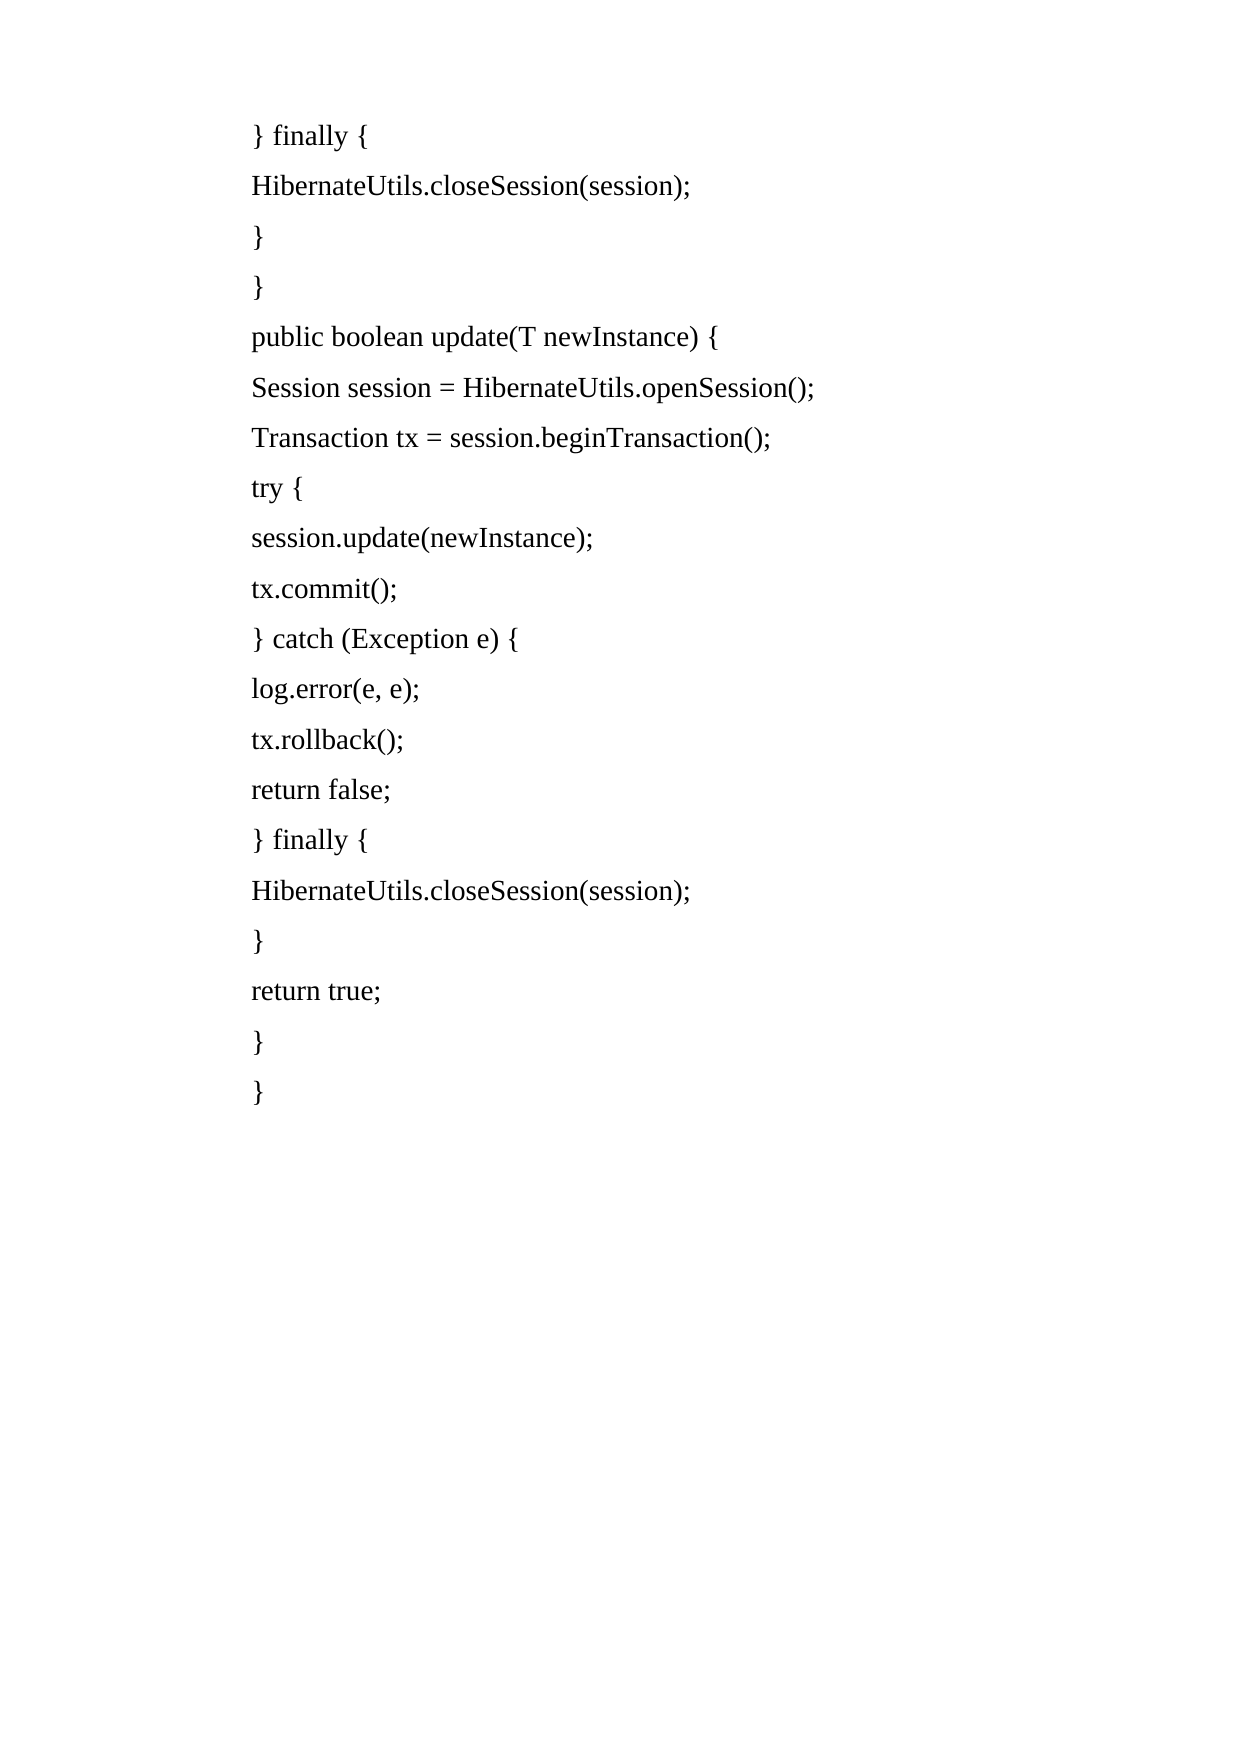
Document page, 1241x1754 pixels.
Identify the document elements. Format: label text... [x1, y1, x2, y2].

text return false; [177, 772, 1152, 806]
text session.update(newInstance); [177, 521, 1152, 554]
text HibernateUtils.closeSession(session); [177, 873, 1152, 906]
text tx.commit(); [177, 571, 1152, 604]
text } [177, 1074, 1152, 1108]
text } [177, 1024, 1152, 1057]
text Transaction tx = session.beginTransaction(); [177, 420, 1152, 453]
text HibernateUtils.closeSession(session); [177, 168, 1152, 202]
text } catch (Exception e) { [177, 621, 1152, 655]
text Session session = HibernateUtils.openSession(); [177, 370, 1152, 403]
text } finally { [177, 822, 1152, 856]
text log.error(e, e); [177, 672, 1152, 705]
text try { [177, 470, 1152, 504]
text } [177, 269, 1152, 303]
text tx.rollback(); [177, 722, 1152, 755]
text public boolean update(T newInstance) { [177, 319, 1152, 353]
text } [177, 923, 1152, 957]
text return true; [177, 973, 1152, 1007]
text } [177, 219, 1152, 252]
text } finally { [177, 118, 1152, 152]
